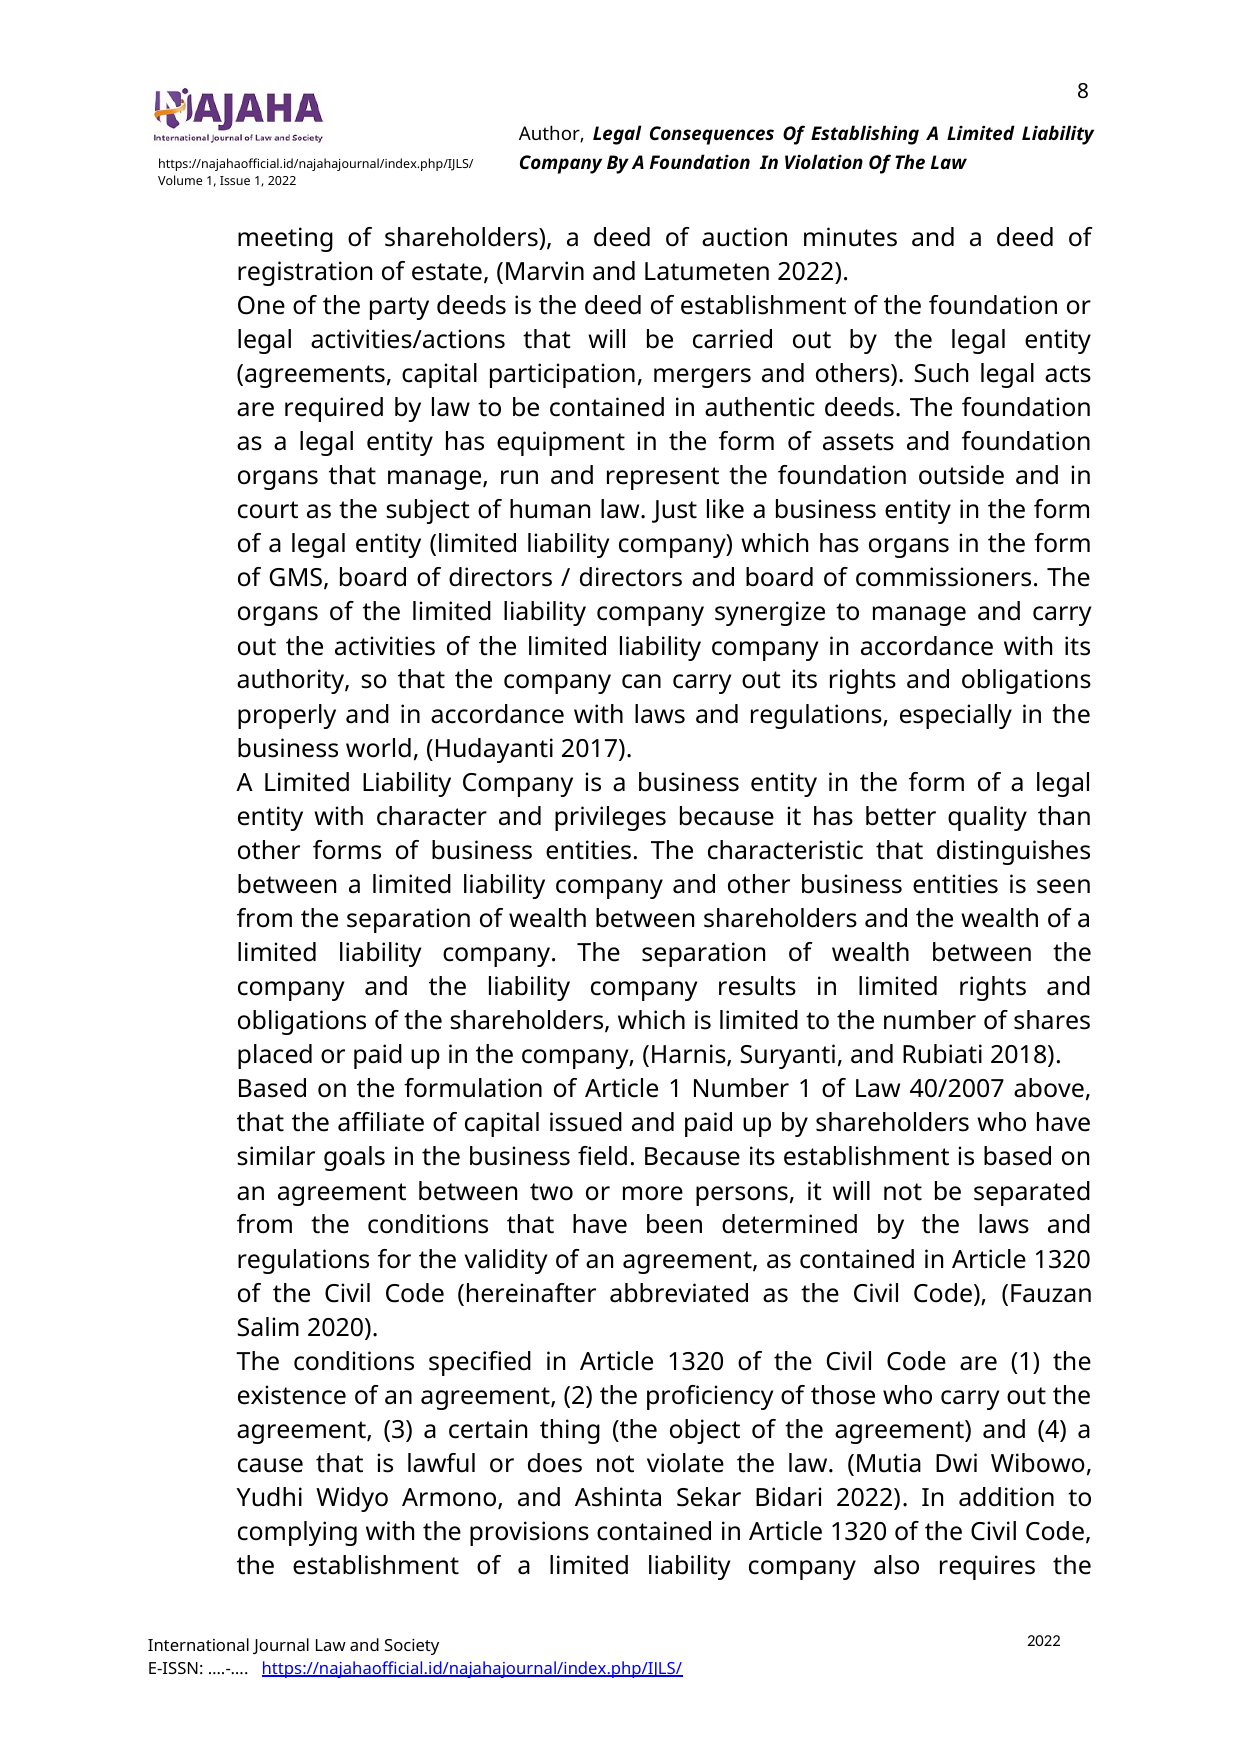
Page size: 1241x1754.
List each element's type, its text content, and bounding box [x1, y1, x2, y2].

list Based on the formulation of Article 1 Number 1 of Law 40/2007 above, that the affiliate of capital issued and paid up by shareholders who have similar goals in the business field. Because its establishment is based on an agreement between two or more persons, it will not be separated from the conditions that have been determined by the laws and regulations for the validity of an agreement, as contained in Article 1320 of the Civil Code (hereinafter abbreviated as the Civil Code), (Fauzan Salim 2020). [236, 1071, 1092, 1343]
list One of the party deeds is the deed of establishment of the foundation or legal activities/actions that will be carried out by the legal entity (agreements, capital participation, mergers and others). Such legal acts are required by law to be contained in authentic deeds. The foundation as a legal entity has equipment in the form of assets and foundation organs that manage, run and represent the foundation outside and in court as the subject of human law. Just like a business entity in the form of a legal entity (limited liability company) which has organs in the form of GMS, board of directors / directors and board of commissioners. The organs of the limited liability company synergize to manage and carry out the activities of the limited liability company in accordance with its authority, so that the company can carry out its rights and obligations properly and in accordance with laws and regulations, especially in the business world, (Hudayanti 2017). [236, 287, 1092, 764]
list A Limited Liability Company is a business entity in the form of a legal entity with character and privileges because it has better quality than other forms of business entities. The characteristic that distinguishes between a limited liability company and other business entities is seen from the separation of wealth between shareholders and the wealth of a limited liability company. The separation of wealth between the company and the liability company results in limited rights and obligations of the shareholders, which is limited to the number of shares placed or paid up in the company, (Harnis, Suryanti, and Rubiati 2018). [236, 764, 1092, 1071]
picture [147, 75, 328, 157]
